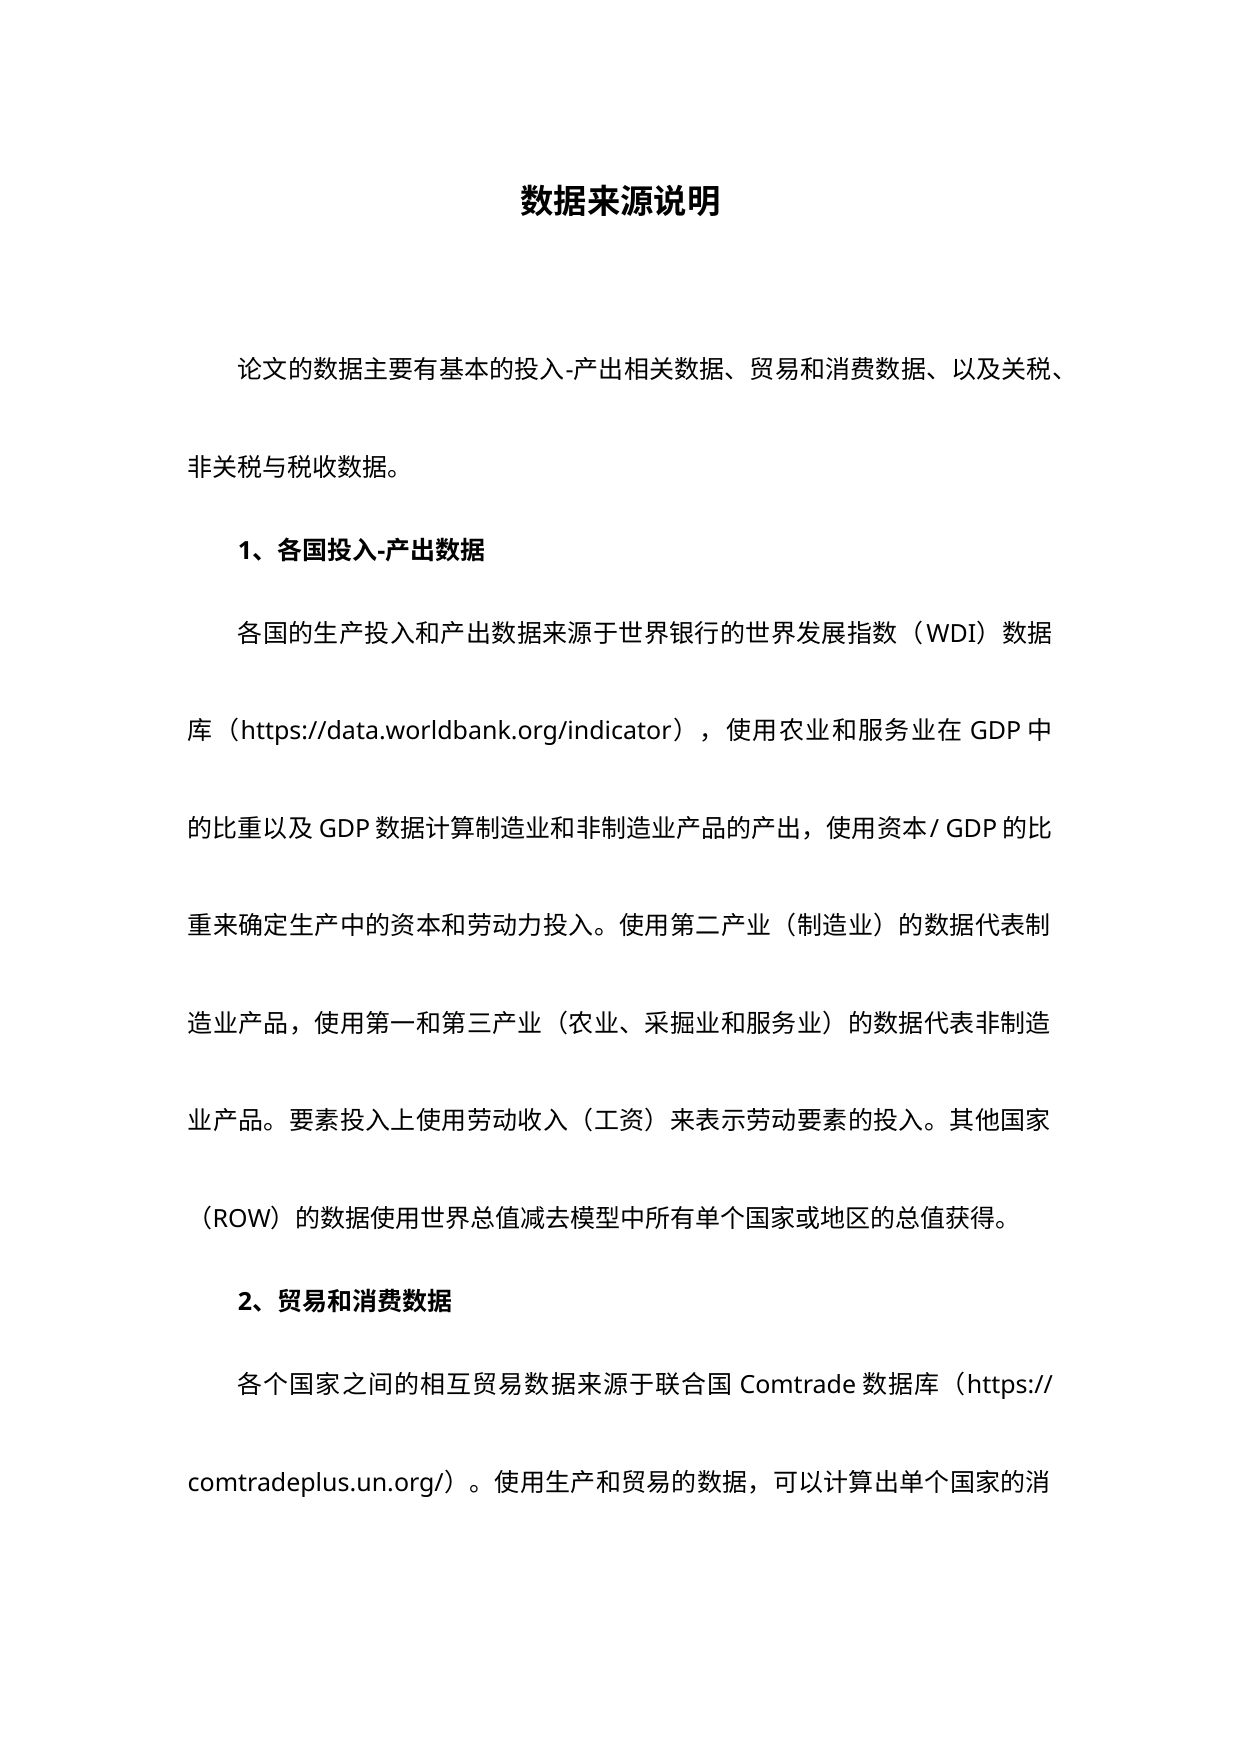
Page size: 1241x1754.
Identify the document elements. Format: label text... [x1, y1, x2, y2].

text 各国的生产投入和产出数据来源于世界银行的世界发展指数（WDI）数据库（https://data.worldbank.org/indicator），使用农业和服务业在GDP中的比重以及GDP数据计算制造业和非制造业产品的产出，使用资本/ GDP的比重来确定生产中的资本和劳动力投入。使用第二产业（制造业）的数据代表制造业产品，使用第一和第三产业（农业、采掘业和服务业）的数据代表非制造业产品。要素投入上使用劳动收入（工资）来表示劳动要素的投入。其他国家（ROW）的数据使用世界总值减去模型中所有单个国家或地区的总值获得。 [187, 599, 1053, 1249]
text 2、贸易和消费数据 [187, 1267, 1053, 1332]
text 1、各国投入-产出数据 [187, 516, 1053, 581]
text 论文的数据主要有基本的投入-产出相关数据、贸易和消费数据、以及关税、非关税与税收数据。 [187, 335, 1053, 498]
text 数据来源说明 [187, 166, 1053, 231]
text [187, 1350, 1053, 1513]
